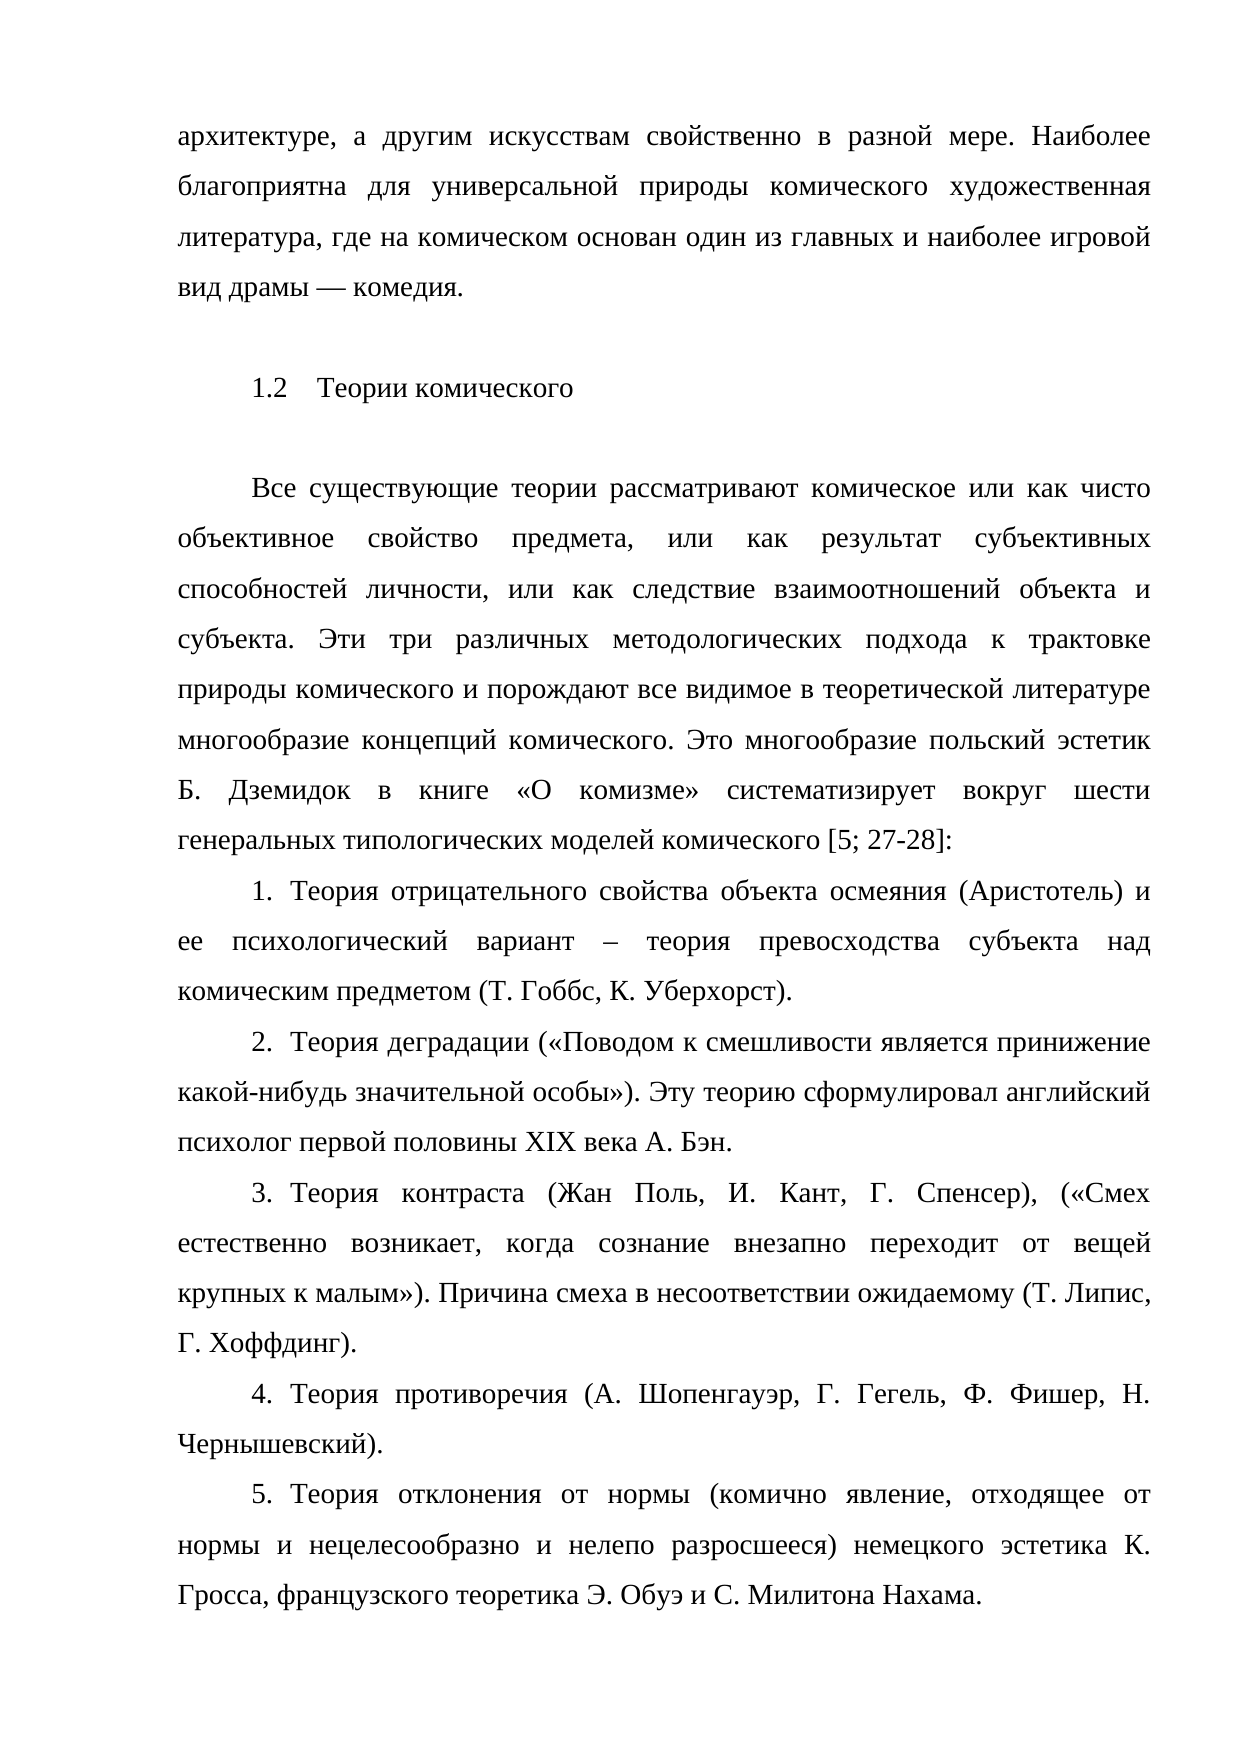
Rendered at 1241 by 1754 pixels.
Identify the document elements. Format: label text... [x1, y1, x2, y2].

list Теория отклонения от нормы (комично явление, отходящее от нормы и нецелесообразно и нелепо разросшееся) немецкого эстетика К. Гросса, французского теоретика Э. Обуэ и С. Милитона Нахама. [177, 1477, 1152, 1611]
list Теория деградации («Поводом к смешливости является принижение какой-нибудь значительной особы»). Эту теорию сформулировал английский психолог первой половины XIX века А. Бэн. [177, 1024, 1152, 1158]
list Теория контраста (Жан Поль, И. Кант, Г. Спенсер), («Смех естественно возникает, когда сознание внезапно переходит от вещей крупных к малым»). Причина смеха в несоответствии ожидаемому (Т. Липис, Г. Хоффдинг). [177, 1175, 1152, 1359]
list Теория отрицательного свойства объекта осмеяния (Аристотель) и ее психологический вариант – теория превосходства субъекта над комическим предметом (Т. Гоббс, К. Уберхорст). [177, 873, 1152, 1007]
list Теория противоречия (А. Шопенгауэр, Г. Гегель, Ф. Фишер, Н. Чернышевский). [177, 1376, 1152, 1460]
text 1.2 Теории комического [177, 370, 1152, 403]
text Все существующие теории рассматривают комическое или как чисто объективное свойство предмета, или как результат субъективных способностей личности, или как следствие взаимоотношений объекта и субъекта. Эти три различных методологических подхода к трактовке природы комического и порождают все видимое в теоретической литературе многообразие концепций комического. Это многообразие польский эстетик Б. Дземидок в книге «О комизме» систематизирует вокруг шести генеральных типологических моделей комического [5; 27-28]: [177, 470, 1152, 856]
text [177, 118, 1152, 303]
